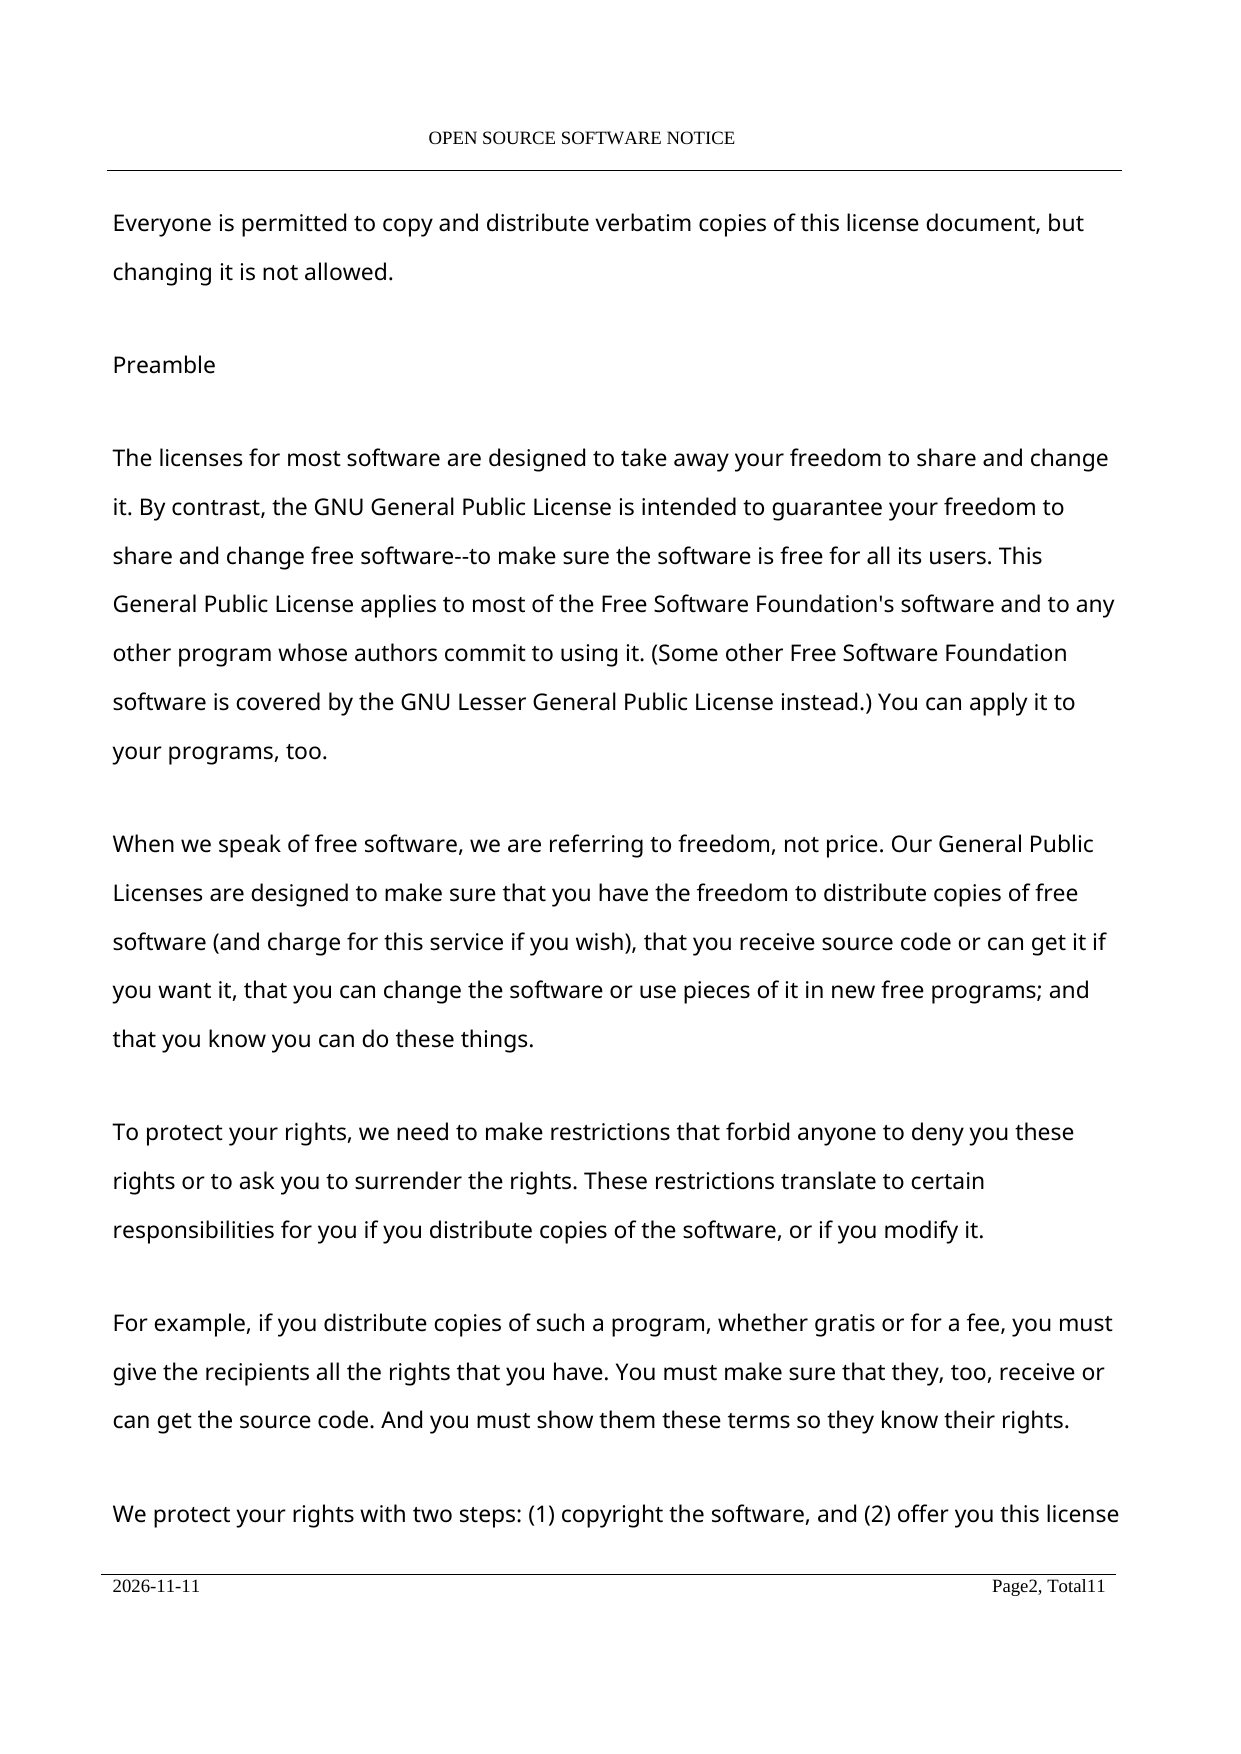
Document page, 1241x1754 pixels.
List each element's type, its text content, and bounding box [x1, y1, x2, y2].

text Everyone is permitted to copy and distribute verbatim copies of this license document, but changing it is not allowed. [112, 206, 1128, 288]
text To protect your rights, we need to make restrictions that forbid anyone to deny you these rights or to ask you to surrender the rights. These restrictions translate to certain responsibilities for you if you distribute copies of the software, or if you modify it. [112, 1116, 1128, 1246]
text When we speak of free software, we are referring to freedom, not price. Our General Public Licenses are designed to make sure that you have the freedom to distribute copies of free software (and charge for this service if you wish), that you receive source code or can get it if you want it, that you can change the software or use pieces of it in new free programs; and that you know you can do these things. [112, 827, 1128, 1055]
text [112, 1497, 1128, 1529]
text The licenses for most software are designed to take away your freedom to share and change it. By contrast, the GNU General Public License is intended to guarantee your freedom to share and change free software--to make sure the software is free for all its users. This General Public License applies to most of the Free Software Foundation's software and to any other program whose authors commit to using it. (Some other Free Software Foundation software is covered by the GNU Lesser General Public License instead.) You can apply it to your programs, too. [112, 442, 1128, 767]
text Preamble [112, 348, 1128, 381]
text For example, if you distribute copies of such a program, whether gratis or for a fee, you must give the recipients all the rights that you have. You must make sure that they, too, receive or can get the source code. And you must show them these terms so they know their rights. [112, 1306, 1128, 1436]
